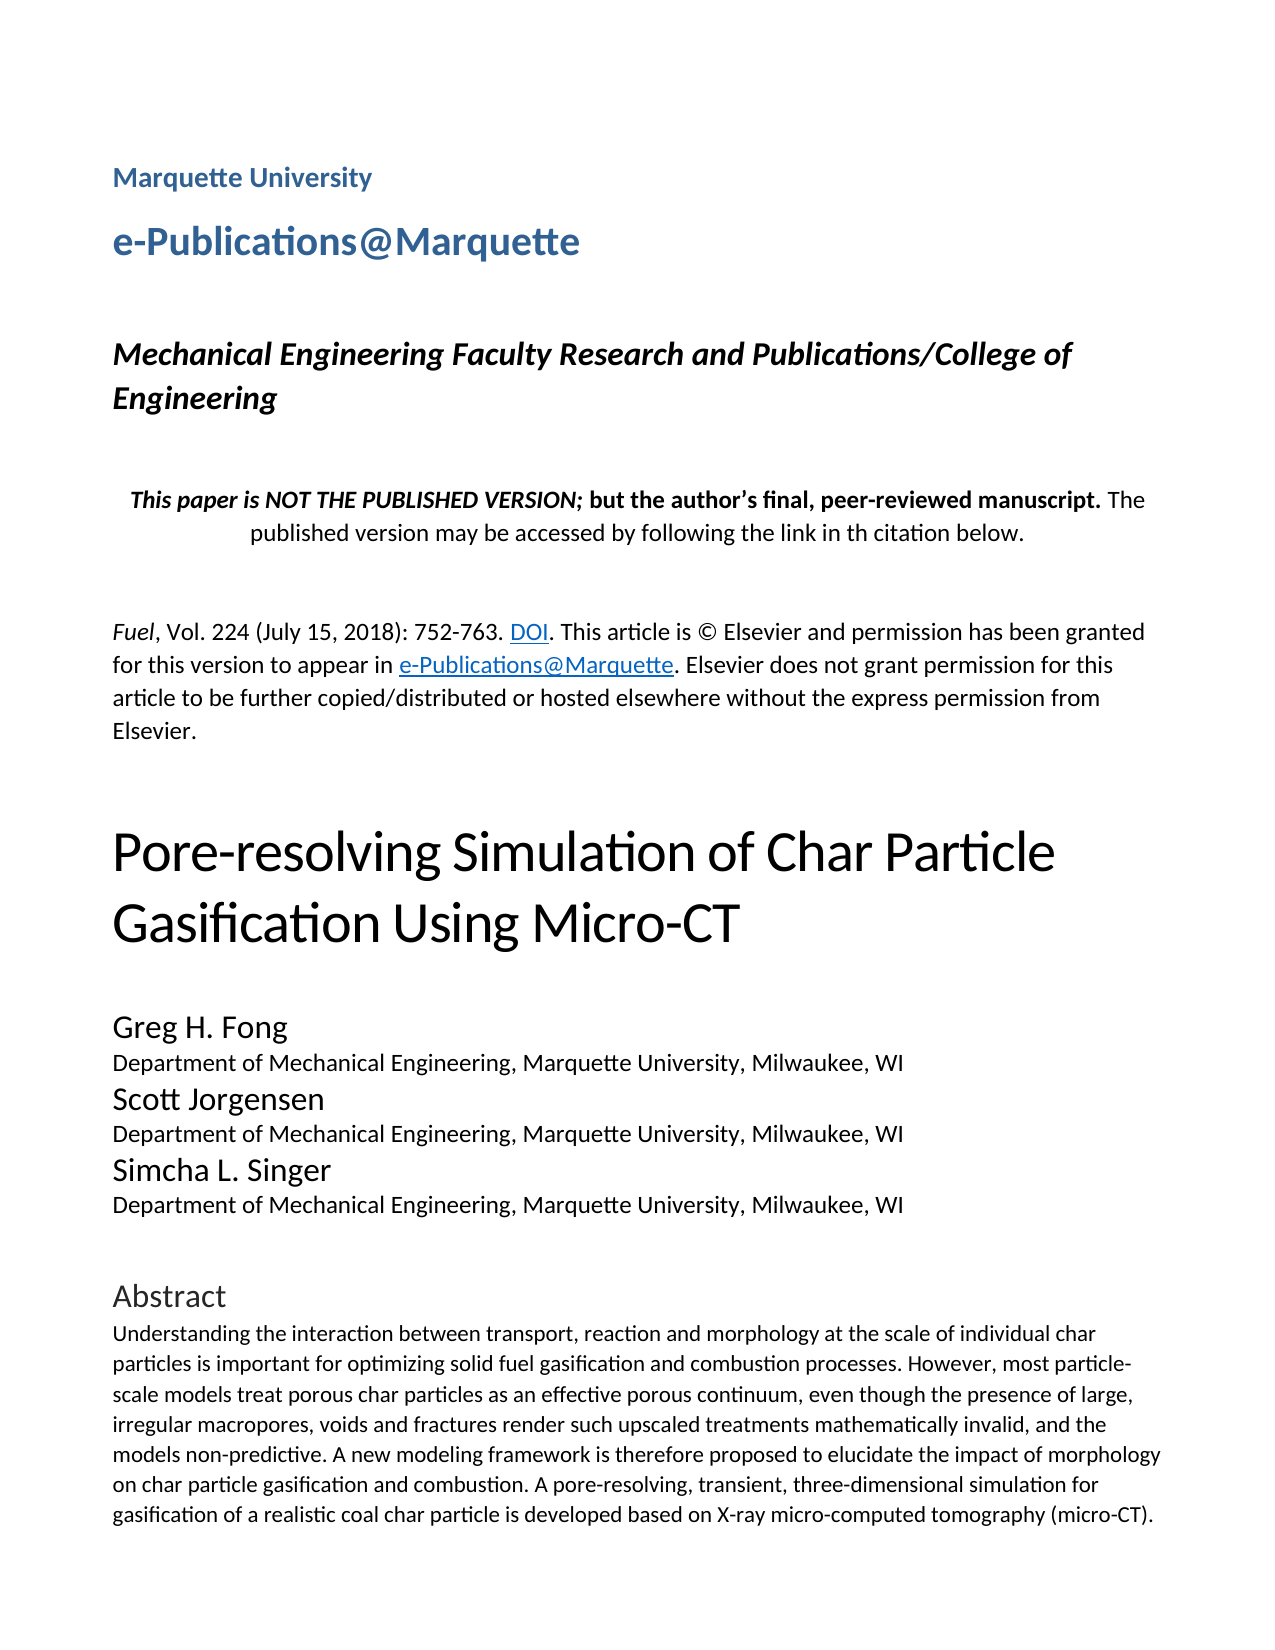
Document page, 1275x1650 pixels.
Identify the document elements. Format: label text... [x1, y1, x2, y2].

title Pore-resolving Simulation of Char Particle Gasification Using Micro-CT [112, 814, 1162, 957]
text Marquette University [112, 159, 1162, 195]
text Mechanical Engineering Faculty Research and Publications/College of Engineering [112, 333, 1162, 418]
text Department of Mechanical Engineering, Marquette University, Milwaukee, WI [112, 1190, 1162, 1220]
text Department of Mechanical Engineering, Marquette University, Milwaukee, WI [112, 1047, 1162, 1078]
text Greg H. Fong [112, 1006, 1162, 1047]
text e-Publications@Marquette [112, 214, 1162, 265]
text Simcha L. Singer [112, 1149, 1162, 1190]
text This paper is NOT THE PUBLISHED VERSION; but the author’s final, peer-reviewed manuscript. The published version may be accessed by following the link in th citation below. [112, 484, 1162, 548]
text Fuel, Vol. 224 (July 15, 2018): 752-763. DOI. This article is © Elsevier and permission has been granted for this version to appear in e-Publications@Marquette. Elsevier does not grant permission for this article to be further copied/distributed or hosted elsewhere without the express permission from Elsevier. [112, 616, 1162, 746]
text Department of Mechanical Engineering, Marquette University, Milwaukee, WI [112, 1118, 1162, 1149]
text Scott Jorgensen [112, 1078, 1162, 1118]
subtitle Abstract [112, 1275, 1162, 1316]
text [112, 1319, 1162, 1529]
